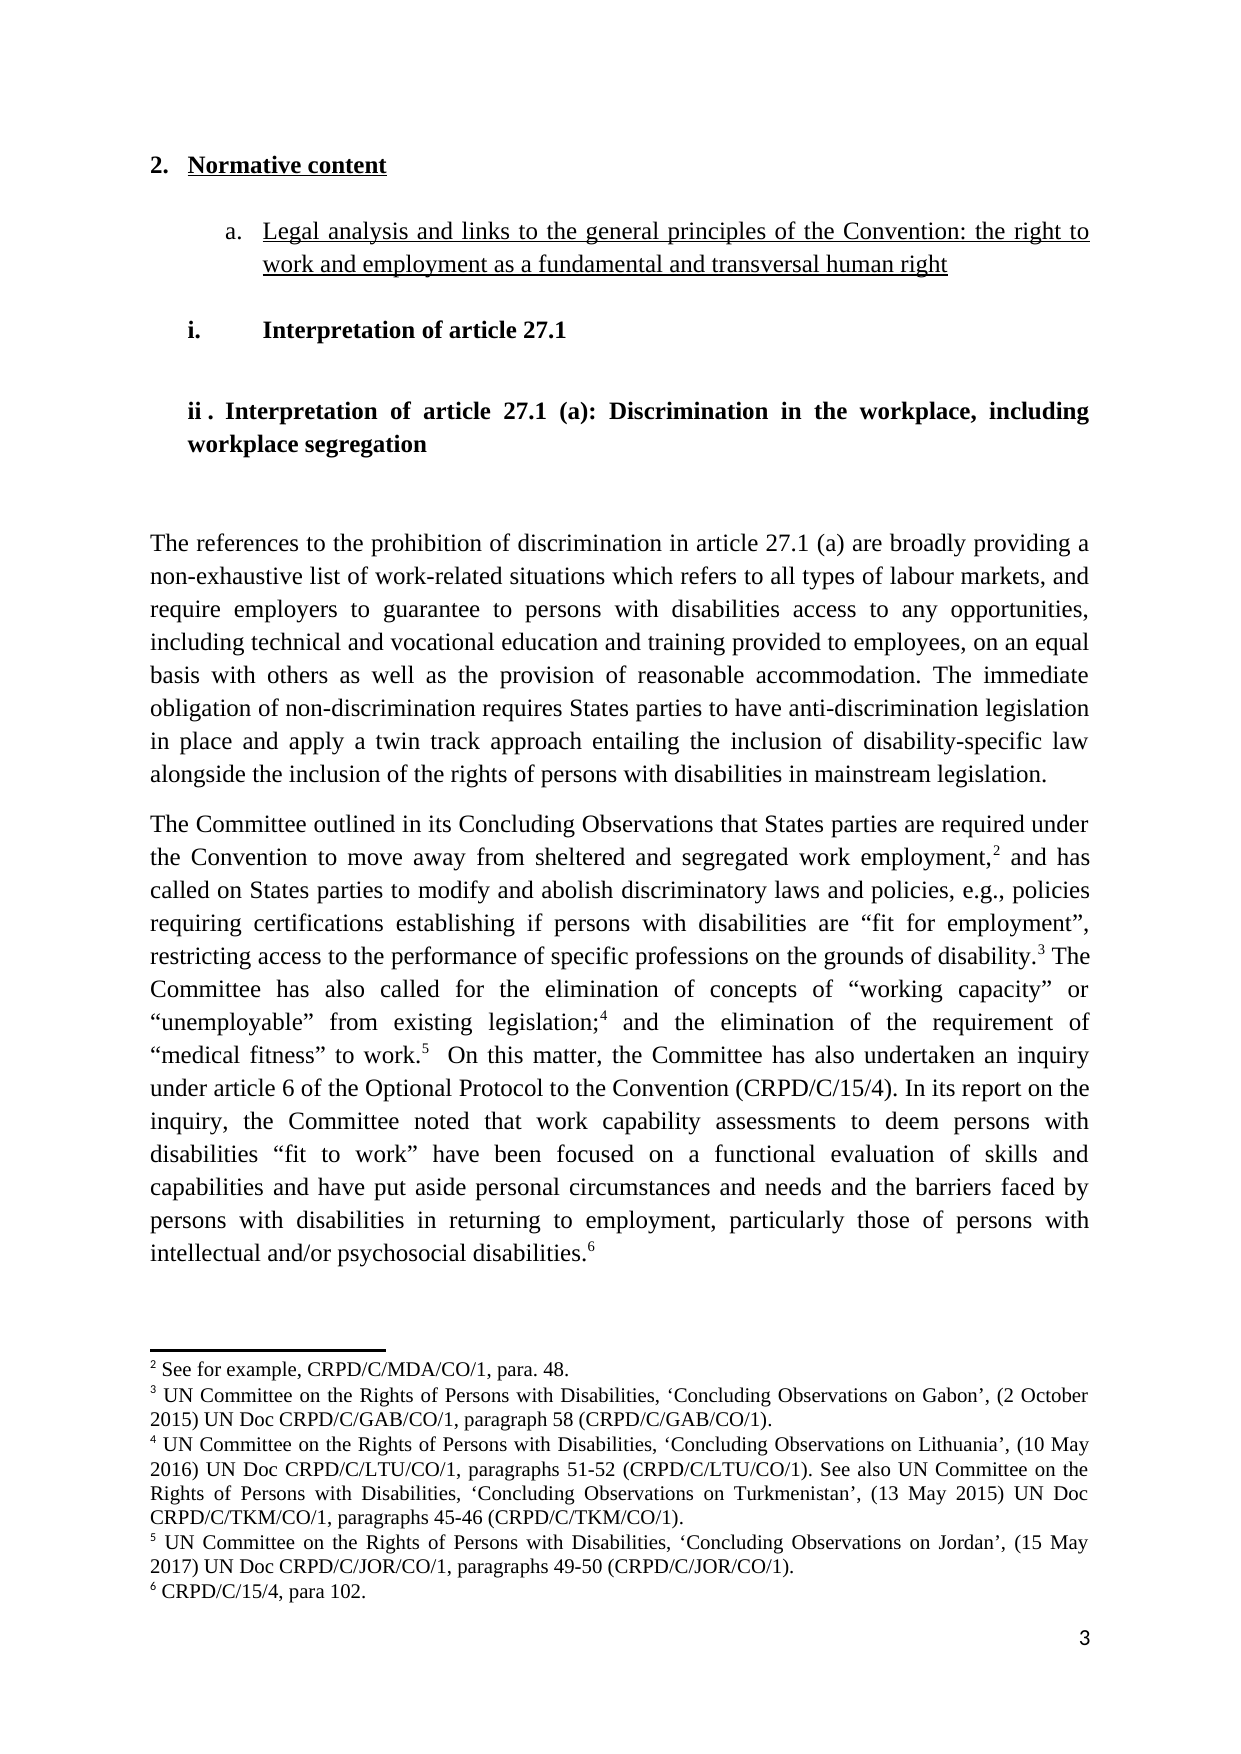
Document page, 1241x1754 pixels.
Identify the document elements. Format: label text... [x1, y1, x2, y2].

text The Committee outlined in its Concluding Observations that States parties are required under the Convention to move away from sheltered and segregated work employment, and has called on States parties to modify and abolish discriminatory laws and policies, e.g., policies requiring certifications establishing if persons with disabilities are “fit for employment”, restricting access to the performance of specific professions on the grounds of disability. The Committee has also called for the elimination of concepts of “working capacity” or “unemployable” from existing legislation; and the elimination of the requirement of “medical fitness” to work. On this matter, the Committee has also undertaken an inquiry under article 6 of the Optional Protocol to the Convention (CRPD/C/15/4). In its report on the inquiry, the Committee noted that work capability assessments to deem persons with disabilities “fit to work” have been focused on a functional evaluation of skills and capabilities and have put aside personal circumstances and needs and the barriers faced by persons with disabilities in returning to employment, particularly those of persons with intellectual and/or psychosocial disabilities. [150, 809, 1090, 1267]
text The references to the prohibition of discrimination in article 27.1 (a) are broadly providing a non-exhaustive list of work-related situations which refers to all types of labour markets, and require employers to guarantee to persons with disabilities access to any opportunities, including technical and vocational education and training provided to employees, on an equal basis with others as well as the provision of reasonable accommodation. The immediate obligation of non-discrimination requires States parties to have anti-discrimination legislation in place and apply a twin track approach entailing the inclusion of disability-specific law alongside the inclusion of the rights of persons with disabilities in mainstream legislation. [150, 528, 1090, 788]
text ii . Interpretation of article 27.1 (a): Discrimination in the workplace, including workplace segregation [187, 396, 1090, 458]
list Normative content [150, 150, 1090, 179]
list Interpretation of article 27.1 [187, 315, 1090, 344]
list Legal analysis and links to the general principles of the Convention: the right to work and employment as a fundamental and transversal human right [225, 216, 1090, 278]
